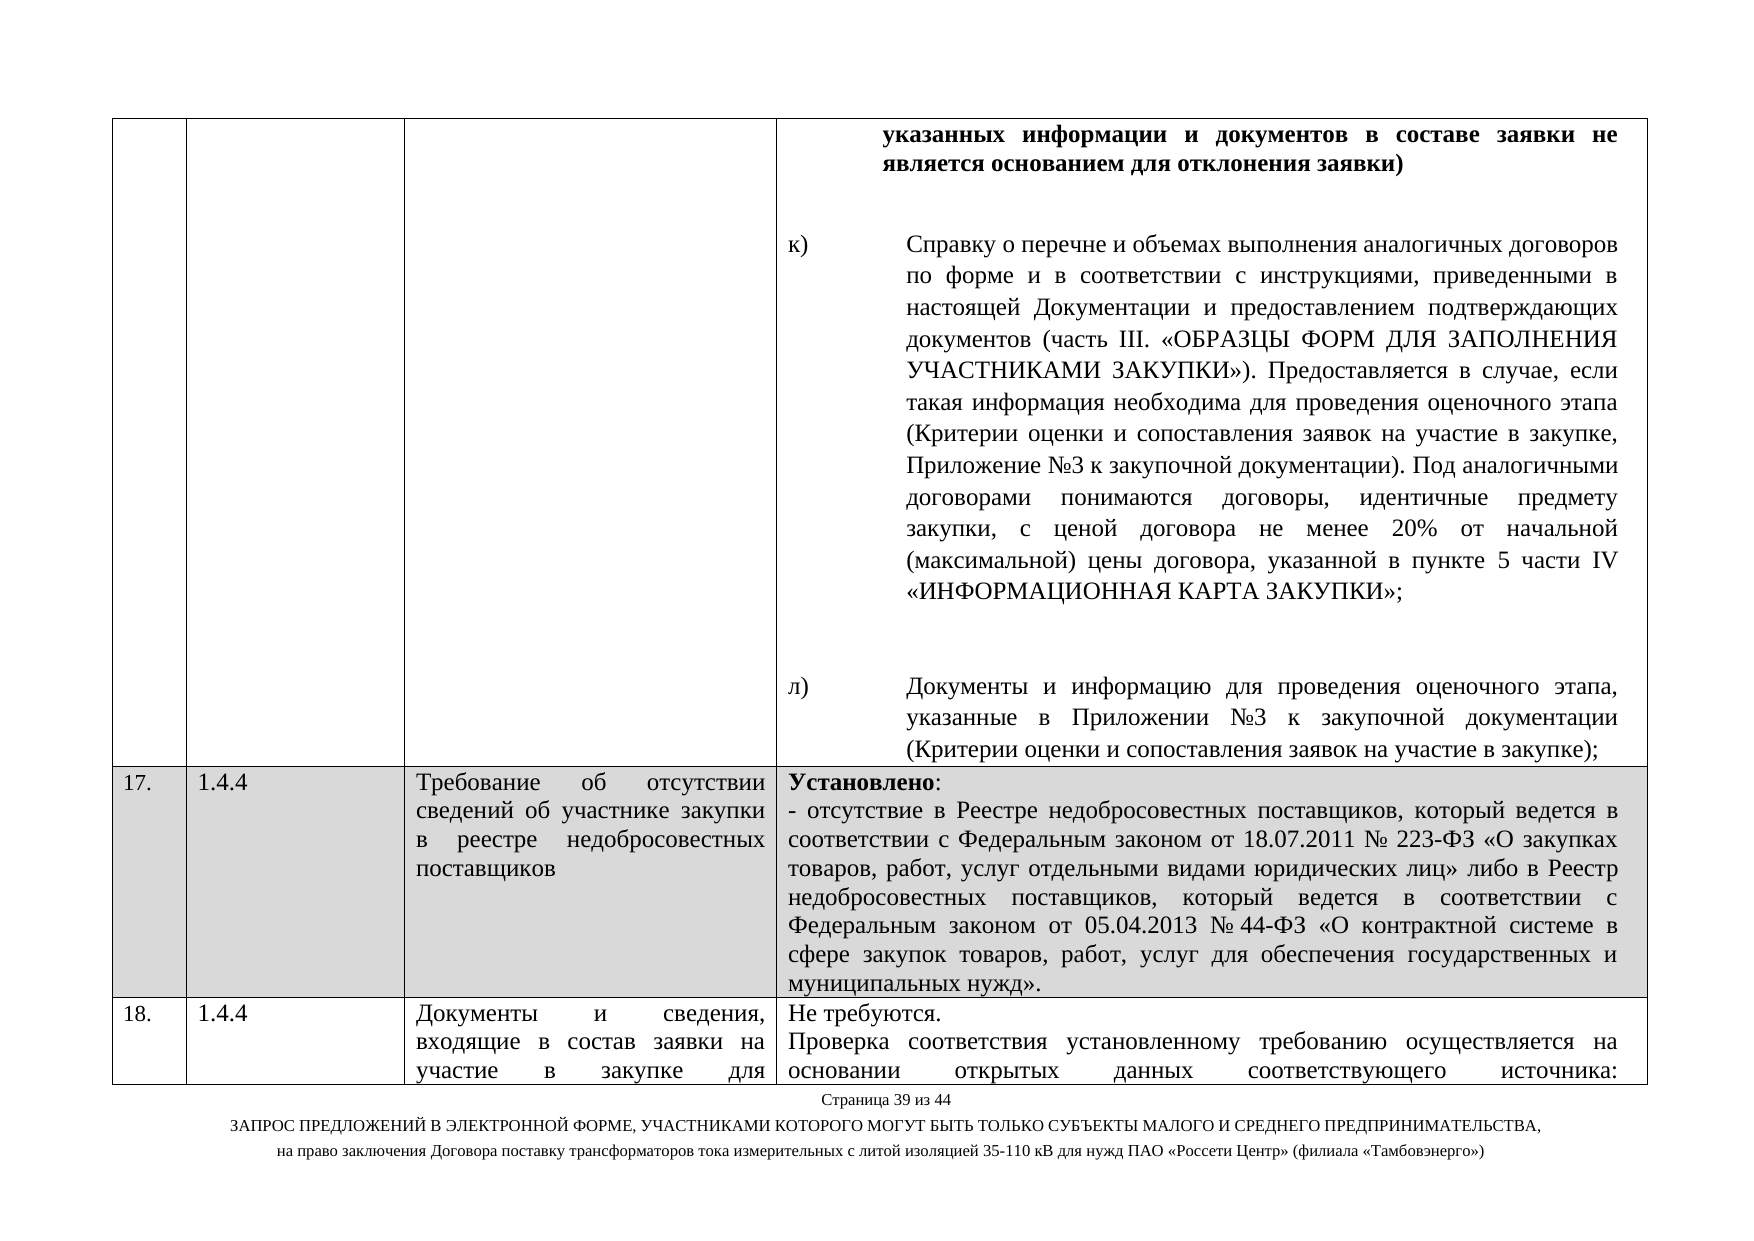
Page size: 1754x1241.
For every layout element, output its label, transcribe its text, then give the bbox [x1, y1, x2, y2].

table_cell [405, 998, 776, 1084]
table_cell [405, 119, 776, 766]
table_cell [777, 998, 1647, 1084]
table_cell [113, 119, 186, 766]
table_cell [187, 119, 404, 766]
table_cell Установлено: - отсутствие в Реестре недобросовестных поставщиков, который ведется в соответствии с Федеральным законом от 18.07.2011 № 223-ФЗ «О закупках товаров, работ, услуг отдельными видами юридических лиц» либо в Реестр недобросовестных поставщиков, который ведется в соответствии с Федеральным законом от 05.04.2013 № 44-ФЗ «О контрактной системе в сфере закупок товаров, работ, услуг для обеспечения государственных и муниципальных нужд». [777, 767, 1647, 997]
table_cell Требование об отсутствии сведений об участнике закупки в реестре недобросовестных поставщиков [405, 767, 776, 997]
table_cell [777, 119, 1647, 766]
table_cell 1.4.4 [187, 767, 404, 997]
table_cell 1.4.4 [187, 998, 404, 1084]
table_cell [113, 998, 186, 1084]
table_cell [113, 767, 186, 997]
